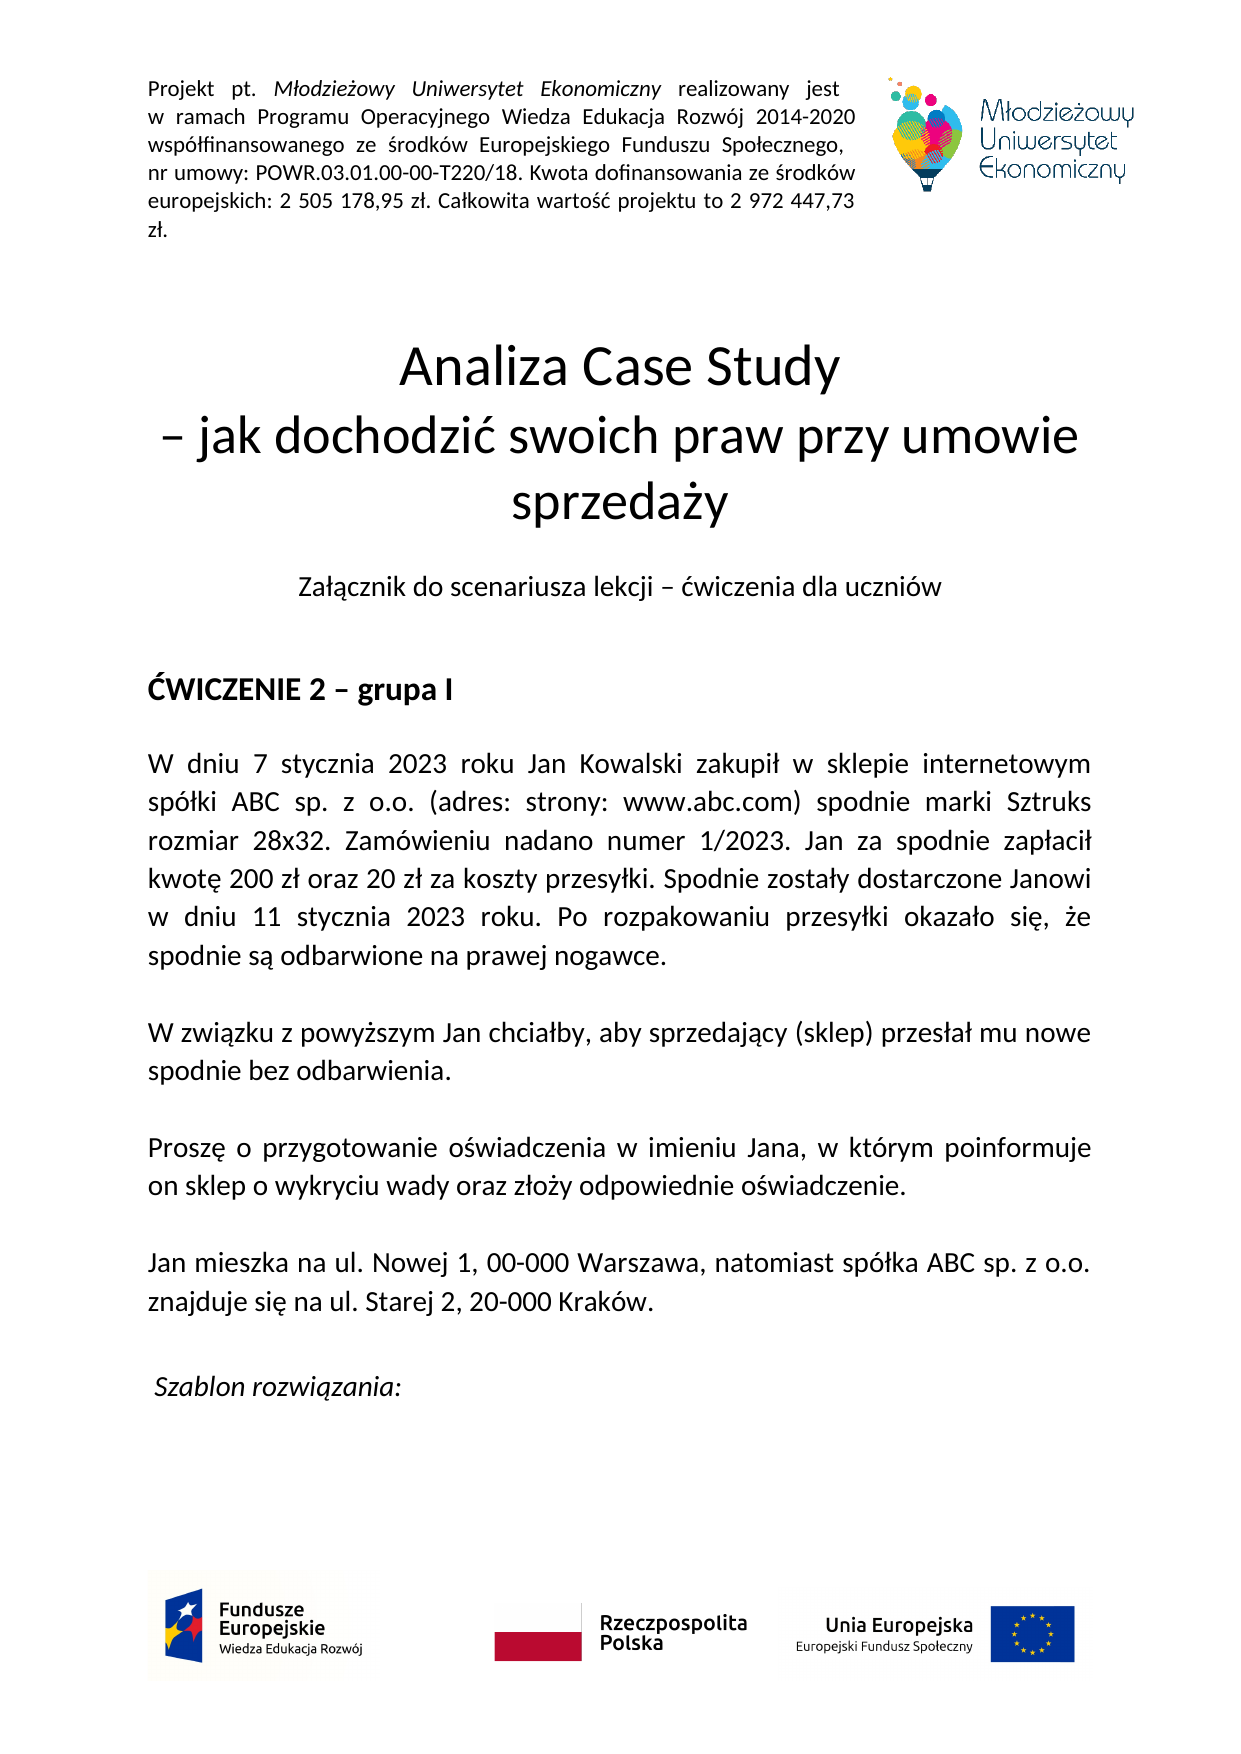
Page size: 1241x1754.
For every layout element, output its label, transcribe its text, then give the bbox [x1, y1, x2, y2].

text Załącznik do scenariusza lekcji – ćwiczenia dla uczniów [148, 568, 1093, 604]
list Jan mieszka na ul. Nowej 1, 00-000 Warszawa, natomiast spółka ABC sp. z o.o. znajduje się na ul. Starej 2, 20-000 Kraków. [148, 1244, 1093, 1318]
picture [475, 1583, 766, 1681]
list W związku z powyższym Jan chciałby, aby sprzedający (sklep) przesłał mu nowe spodnie bez odbarwienia. [148, 1014, 1093, 1088]
picture [778, 1587, 1093, 1681]
text – jak dochodzić swoich praw przy umowie sprzedaży [148, 400, 1093, 533]
picture [147, 1570, 380, 1681]
list W dniu 7 stycznia 2023 roku Jan Kowalski zakupił w sklepie internetowym spółki ABC sp. z o.o. (adres: strony: www.abc.com) spodnie marki Sztruks rozmiar 28x32. Zamówieniu nadano numer 1/2023. Jan za spodnie zapłacił kwotę 200 zł oraz 20 zł za koszty przesyłki. Spodnie zostały dostarczone Janowi w dniu 11 stycznia 2023 roku. Po rozpakowaniu przesyłki okazało się, że spodnie są odbarwione na prawej nogawce. [148, 745, 1093, 972]
text Analiza Case Study [148, 329, 1093, 400]
text Szablon rozwiązania: [148, 1368, 1093, 1404]
picture [884, 75, 1138, 194]
list Proszę o przygotowanie oświadczenia w imieniu Jana, w którym poinformuje on sklep o wykryciu wady oraz złoży odpowiednie oświadczenie. [148, 1129, 1093, 1203]
text ĆWICZENIE 2 – grupa I [148, 668, 1093, 709]
